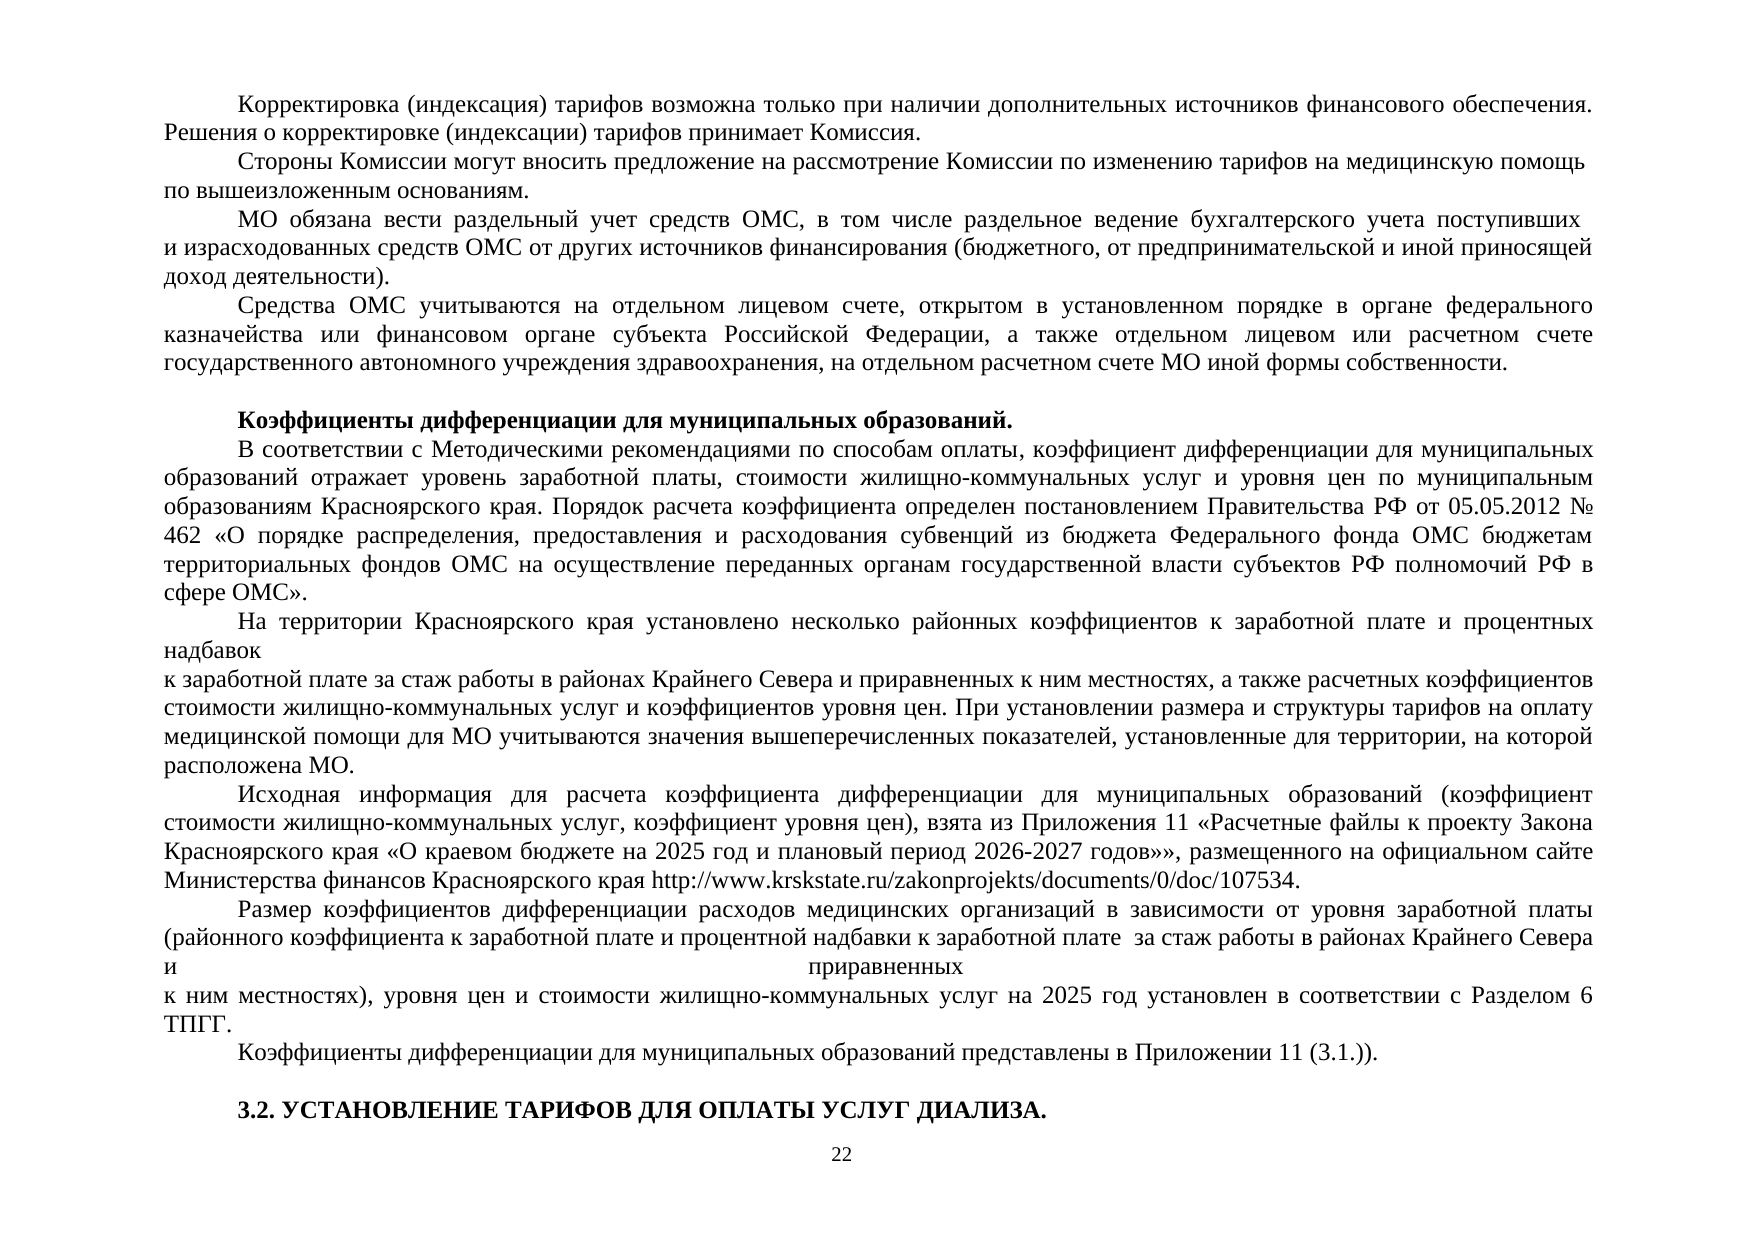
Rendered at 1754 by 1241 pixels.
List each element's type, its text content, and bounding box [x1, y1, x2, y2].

text Исходная информация для расчета коэффициента дифференциации для муниципальных образований (коэффициент стоимости жилищно-коммунальных услуг, коэффициент уровня цен), взята из Приложения 11 «Расчетные файлы к проекту Закона Красноярского края «О краевом бюджете на 2025 год и плановый период 2026-2027 годов»», размещенного на официальном сайте Министерства финансов Красноярского края http://www.krskstate.ru/zakonprojekts/documents/0/doc/107534. [164, 779, 1594, 894]
text Корректировка (индексация) тарифов возможна только при наличии дополнительных источников финансового обеспечения. Решения о корректировке (индексации) тарифов принимает Комиссия. [164, 89, 1594, 146]
text Коэффициенты дифференциации для муниципальных образований. [164, 405, 1594, 434]
text На территории Красноярского края установлено несколько районных коэффициентов к заработной плате и процентных надбавок к заработной плате за стаж работы в районах Крайнего Севера и приравненных к ним местностях, а также расчетных коэффициентов стоимости жилищно-коммунальных услуг и коэффициентов уровня цен. При установлении размера и структуры тарифов на оплату медицинской помощи для МО учитываются значения вышеперечисленных показателей, установленные для территории, на которой расположена МО. [164, 606, 1594, 779]
text Стороны Комиссии могут вносить предложение на рассмотрение Комиссии по изменению тарифов на медицинскую помощь по вышеизложенным основаниям. [164, 146, 1594, 204]
text Коэффициенты дифференциации для муниципальных образований представлены в Приложении 11 (3.1.)). [164, 1037, 1594, 1066]
text В соответствии с Методическими рекомендациями по способам оплаты, коэффициент дифференциации для муниципальных образований отражает уровень заработной платы, стоимости жилищно-коммунальных услуг и уровня цен по муниципальным образованиям Красноярского края. Порядок расчета коэффициента определен постановлением Правительства РФ от 05.05.2012 № 462 «О порядке распределения, предоставления и расходования субвенций из бюджета Федерального фонда ОМС бюджетам территориальных фондов ОМС на осуществление переданных органам государственной власти субъектов РФ полномочий РФ в сфере ОМС». [164, 434, 1594, 606]
text МО обязана вести раздельный учет средств ОМС, в том числе раздельное ведение бухгалтерского учета поступивших и израсходованных средств ОМС от других источников финансирования (бюджетного, от предпринимательской и иной приносящей доход деятельности). [164, 204, 1594, 290]
text Средства ОМС учитываются на отдельном лицевом счете, открытом в установленном порядке в органе федерального казначейства или финансовом органе субъекта Российской Федерации, а также отдельном лицевом или расчетном счете государственного автономного учреждения здравоохранения, на отдельном расчетном счете МО иной формы собственности. [164, 290, 1594, 376]
text Размер коэффициентов дифференциации расходов медицинских организаций в зависимости от уровня заработной платы (районного коэффициента к заработной плате и процентной надбавки к заработной плате за стаж работы в районах Крайнего Севера и приравненных к ним местностях), уровня цен и стоимости жилищно-коммунальных услуг на 2025 год установлен в соответствии с Разделом 6 ТПГГ. [164, 894, 1594, 1037]
text 3.2. УСТАНОВЛЕНИЕ ТАРИФОВ ДЛЯ ОПЛАТЫ УСЛУГ ДИАЛИЗА. [164, 1095, 1594, 1124]
